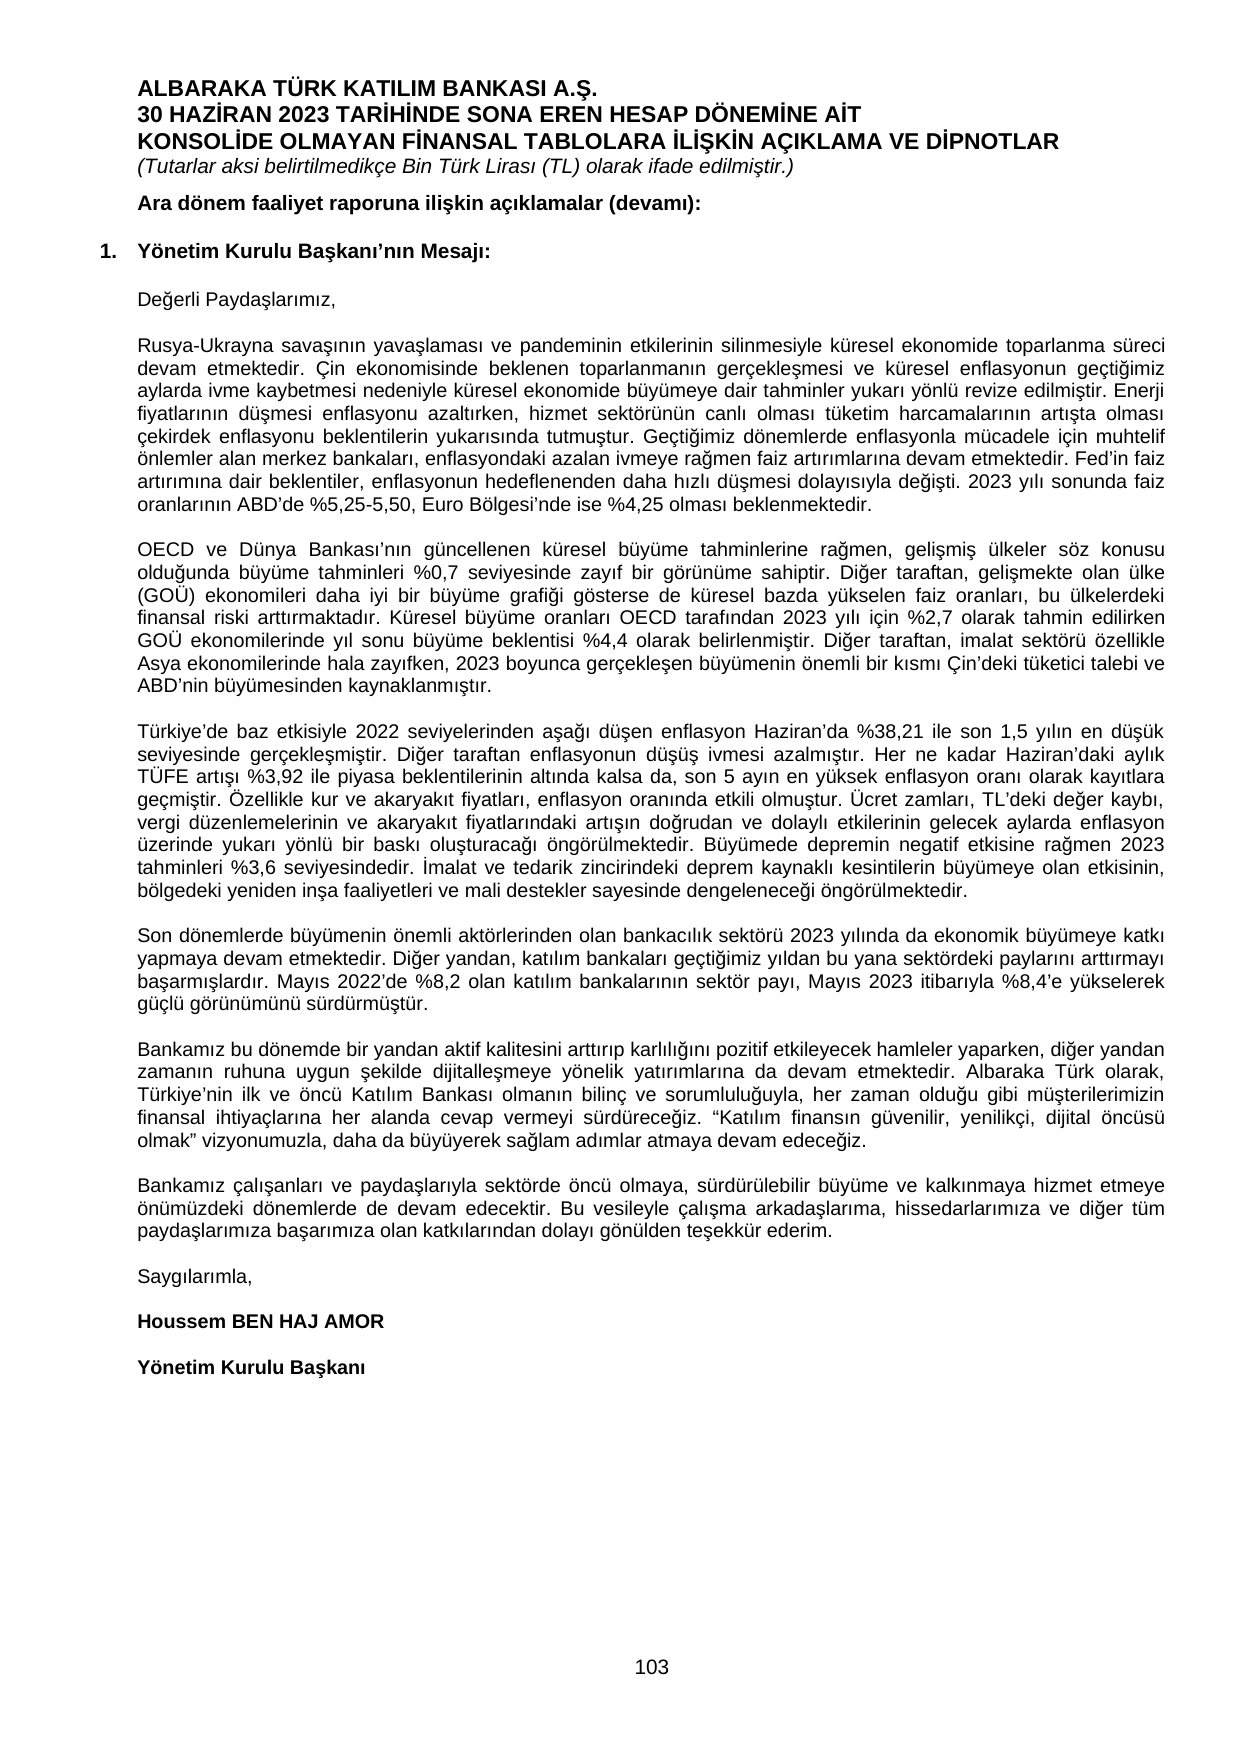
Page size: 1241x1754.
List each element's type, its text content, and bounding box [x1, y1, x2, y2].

text Bankamız çalışanları ve paydaşlarıyla sektörde öncü olmaya, sürdürülebilir büyüme ve kalkınmaya hizmet etmeye önümüzdeki dönemlerde de devam edecektir. Bu vesileyle çalışma arkadaşlarıma, hissedarlarımıza ve diğer tüm paydaşlarımıza başarımıza olan katkılarından dolayı gönülden teşekkür ederim. [137, 1174, 1166, 1242]
list Yönetim Kurulu Başkanı’nın Mesajı: [99, 238, 1166, 262]
text Bankamız bu dönemde bir yandan aktif kalitesini arttırıp karlılığını pozitif etkileyecek hamleler yaparken, diğer yandan zamanın ruhuna uygun şekilde dijitalleşmeye yönelik yatırımlarına da devam etmektedir. Albaraka Türk olarak, Türkiye’nin ilk ve öncü Katılım Bankası olmanın bilinç ve sorumluluğuyla, her zaman olduğu gibi müşterilerimizin finansal ihtiyaçlarına her alanda cevap vermeyi sürdüreceğiz. “Katılım finansın güvenilir, yenilikçi, dijital öncüsü olmak” vizyonumuzla, daha da büyüyerek sağlam adımlar atmaya devam edeceğiz. [137, 1038, 1166, 1151]
list Değerli Paydaşlarımız, [137, 288, 1166, 311]
text Yönetim Kurulu Başkanı [137, 1356, 1166, 1378]
text Son dönemlerde büyümenin önemli aktörlerinden olan bankacılık sektörü 2023 yılında da ekonomik büyümeye katkı yapmaya devam etmektedir. Diğer yandan, katılım bankaları geçtiğimiz yıldan bu yana sektördeki paylarını arttırmayı başarmışlardır. Mayıs 2022’de %8,2 olan katılım bankalarının sektör payı, Mayıs 2023 itibarıyla %8,4’e yükselerek güçlü görünümünü sürdürmüştür. [137, 924, 1166, 1015]
text Türkiye’de baz etkisiyle 2022 seviyelerinden aşağı düşen enflasyon Haziran’da %38,21 ile son 1,5 yılın en düşük seviyesinde gerçekleşmiştir. Diğer taraftan enflasyonun düşüş ivmesi azalmıştır. Her ne kadar Haziran’daki aylık TÜFE artışı %3,92 ile piyasa beklentilerinin altında kalsa da, son 5 ayın en yüksek enflasyon oranı olarak kayıtlara geçmiştir. Özellikle kur ve akaryakıt fiyatları, enflasyon oranında etkili olmuştur. Ücret zamları, TL’deki değer kaybı, vergi düzenlemelerinin ve akaryakıt fiyatlarındaki artışın doğrudan ve dolaylı etkilerinin gelecek aylarda enflasyon üzerinde yukarı yönlü bir baskı oluşturacağı öngörülmektedir. Büyümede depremin negatif etkisine rağmen 2023 tahminleri %3,6 seviyesindedir. İmalat ve tedarik zincirindeki deprem kaynaklı kesintilerin büyümeye olan etkisinin, bölgedeki yeniden inşa faaliyetleri ve mali destekler sayesinde dengeleneceği öngörülmektedir. [137, 720, 1166, 901]
text OECD ve Dünya Bankası’nın güncellenen küresel büyüme tahminlerine rağmen, gelişmiş ülkeler söz konusu olduğunda büyüme tahminleri %0,7 seviyesinde zayıf bir görünüme sahiptir. Diğer taraftan, gelişmekte olan ülke (GOÜ) ekonomileri daha iyi bir büyüme grafiği gösterse de küresel bazda yükselen faiz oranları, bu ülkelerdeki finansal riski arttırmaktadır. Küresel büyüme oranları OECD tarafından 2023 yılı için %2,7 olarak tahmin edilirken GOÜ ekonomilerinde yıl sonu büyüme beklentisi %4,4 olarak belirlenmiştir. Diğer taraftan, imalat sektörü özellikle Asya ekonomilerinde hala zayıfken, 2023 boyunca gerçekleşen büyümenin önemli bir kısmı Çin’deki tüketici talebi ve ABD’nin büyümesinden kaynaklanmıştır. [137, 538, 1166, 697]
text Ara dönem faaliyet raporuna ilişkin açıklamalar (devamı): [137, 191, 1166, 214]
text Saygılarımla, [137, 1265, 1166, 1287]
text Rusya-Ukrayna savaşının yavaşlaması ve pandeminin etkilerinin silinmesiyle küresel ekonomide toparlanma süreci devam etmektedir. Çin ekonomisinde beklenen toparlanmanın gerçekleşmesi ve küresel enflasyonun geçtiğimiz aylarda ivme kaybetmesi nedeniyle küresel ekonomide büyümeye dair tahminler yukarı yönlü revize edilmiştir. Enerji fiyatlarının düşmesi enflasyonu azaltırken, hizmet sektörünün canlı olması tüketim harcamalarının artışta olması çekirdek enflasyonu beklentilerin yukarısında tutmuştur. Geçtiğimiz dönemlerde enflasyonla mücadele için muhtelif önlemler alan merkez bankaları, enflasyondaki azalan ivmeye rağmen faiz artırımlarına devam etmektedir. Fed’in faiz artırımına dair beklentiler, enflasyonun hedeflenenden daha hızlı düşmesi dolayısıyla değişti. 2023 yılı sonunda faiz oranlarının ABD’de %5,25-5,50, Euro Bölgesi’nde ise %4,25 olması beklenmektedir. [137, 334, 1166, 515]
text Houssem BEN HAJ AMOR [137, 1310, 1166, 1333]
